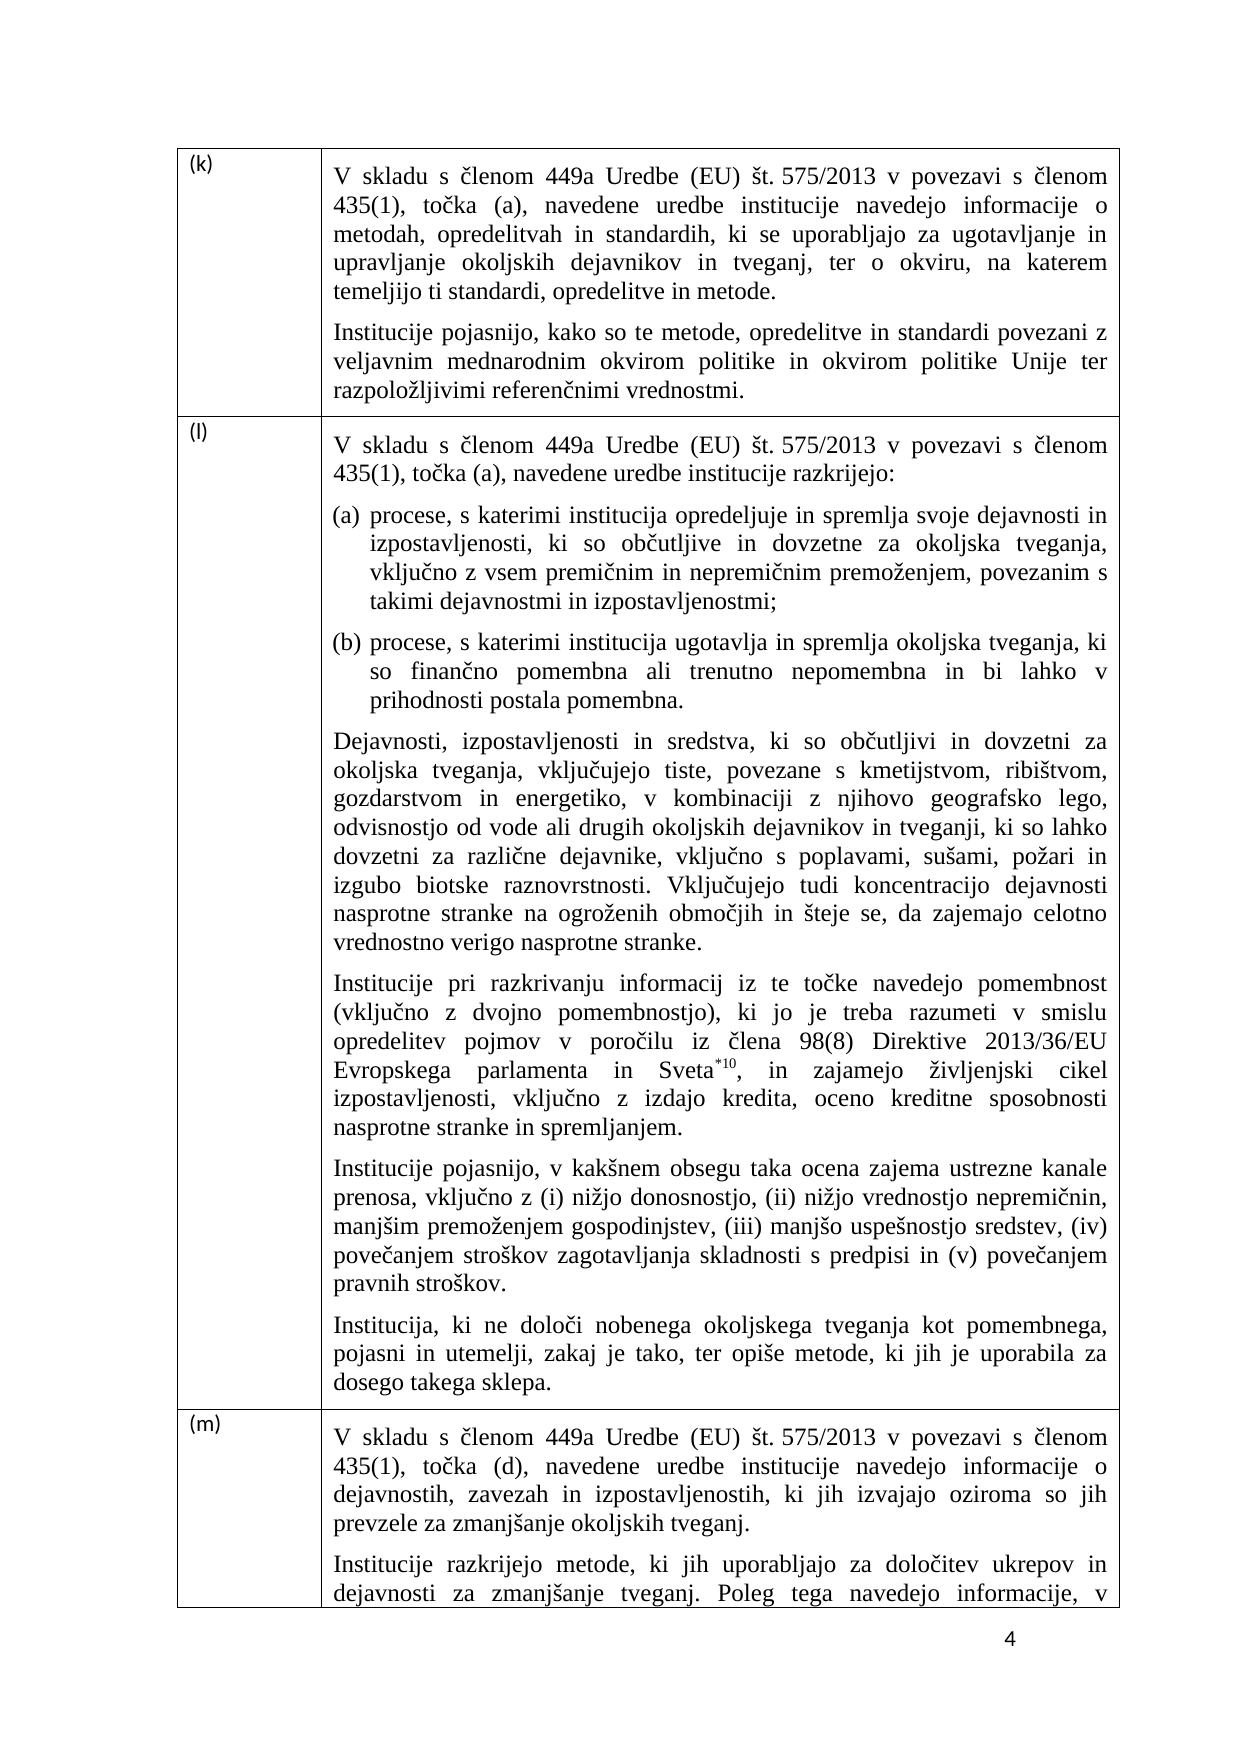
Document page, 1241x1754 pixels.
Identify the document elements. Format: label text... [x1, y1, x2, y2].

table_cell (l) [178, 417, 321, 1408]
table_cell V skladu s členom 449a Uredbe (EU) št. 575/2013 v povezavi s členom 435(1), točka (a), navedene uredbe institucije navedejo informacije o metodah, opredelitvah in standardih, ki se uporabljajo za ugotavljanje in upravljanje okoljskih dejavnikov in tveganj, ter o okviru, na katerem temeljijo ti standardi, opredelitve in metode. Institucije pojasnijo, kako so te metode, opredelitve in standardi povezani z veljavnim mednarodnim okvirom politike in okvirom politike Unije ter razpoložljivimi referenčnimi vrednostmi. [322, 149, 1119, 416]
table_cell (k) [178, 149, 321, 416]
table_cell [322, 1410, 1119, 1607]
table_cell (m) [178, 1410, 321, 1607]
table_cell V skladu s členom 449a Uredbe (EU) št. 575/2013 v povezavi s členom 435(1), točka (a), navedene uredbe institucije razkrijejo: procese, s katerimi institucija opredeljuje in spremlja svoje dejavnosti in izpostavljenosti, ki so občutljive in dovzetne za okoljska tveganja, vključno z vsem premičnim in nepremičnim premoženjem, povezanim s takimi dejavnostmi in izpostavljenostmi; procese, s katerimi institucija ugotavlja in spremlja okoljska tveganja, ki so finančno pomembna ali trenutno nepomembna in bi lahko v prihodnosti postala pomembna. Dejavnosti, izpostavljenosti in sredstva, ki so občutljivi in dovzetni za okoljska tveganja, vključujejo tiste, povezane s kmetijstvom, ribištvom, gozdarstvom in energetiko, v kombinaciji z njihovo geografsko lego, odvisnostjo od vode ali drugih okoljskih dejavnikov in tveganji, ki so lahko dovzetni za različne dejavnike, vključno s poplavami, sušami, požari in izgubo biotske raznovrstnosti. Vključujejo tudi koncentracijo dejavnosti nasprotne stranke na ogroženih območjih in šteje se, da zajemajo celotno vrednostno verigo nasprotne stranke. Institucije pri razkrivanju informacij iz te točke navedejo pomembnost (vključno z dvojno pomembnostjo), ki jo je treba razumeti v smislu opredelitev pojmov v poročilu iz člena 98(8) Direktive 2013/36/EU Evropskega parlamenta in Sveta*10, in zajamejo življenjski cikel izpostavljenosti, vključno z izdajo kredita, oceno kreditne sposobnosti nasprotne stranke in spremljanjem. Institucije pojasnijo, v kakšnem obsegu taka ocena zajema ustrezne kanale prenosa, vključno z (i) nižjo donosnostjo, (ii) nižjo vrednostjo nepremičnin, manjšim premoženjem gospodinjstev, (iii) manjšo uspešnostjo sredstev, (iv) povečanjem stroškov zagotavljanja skladnosti s predpisi in (v) povečanjem pravnih stroškov. Institucija, ki ne določi nobenega okoljskega tveganja kot pomembnega, pojasni in utemelji, zakaj je tako, ter opiše metode, ki jih je uporabila za dosego takega sklepa. [322, 417, 1119, 1408]
